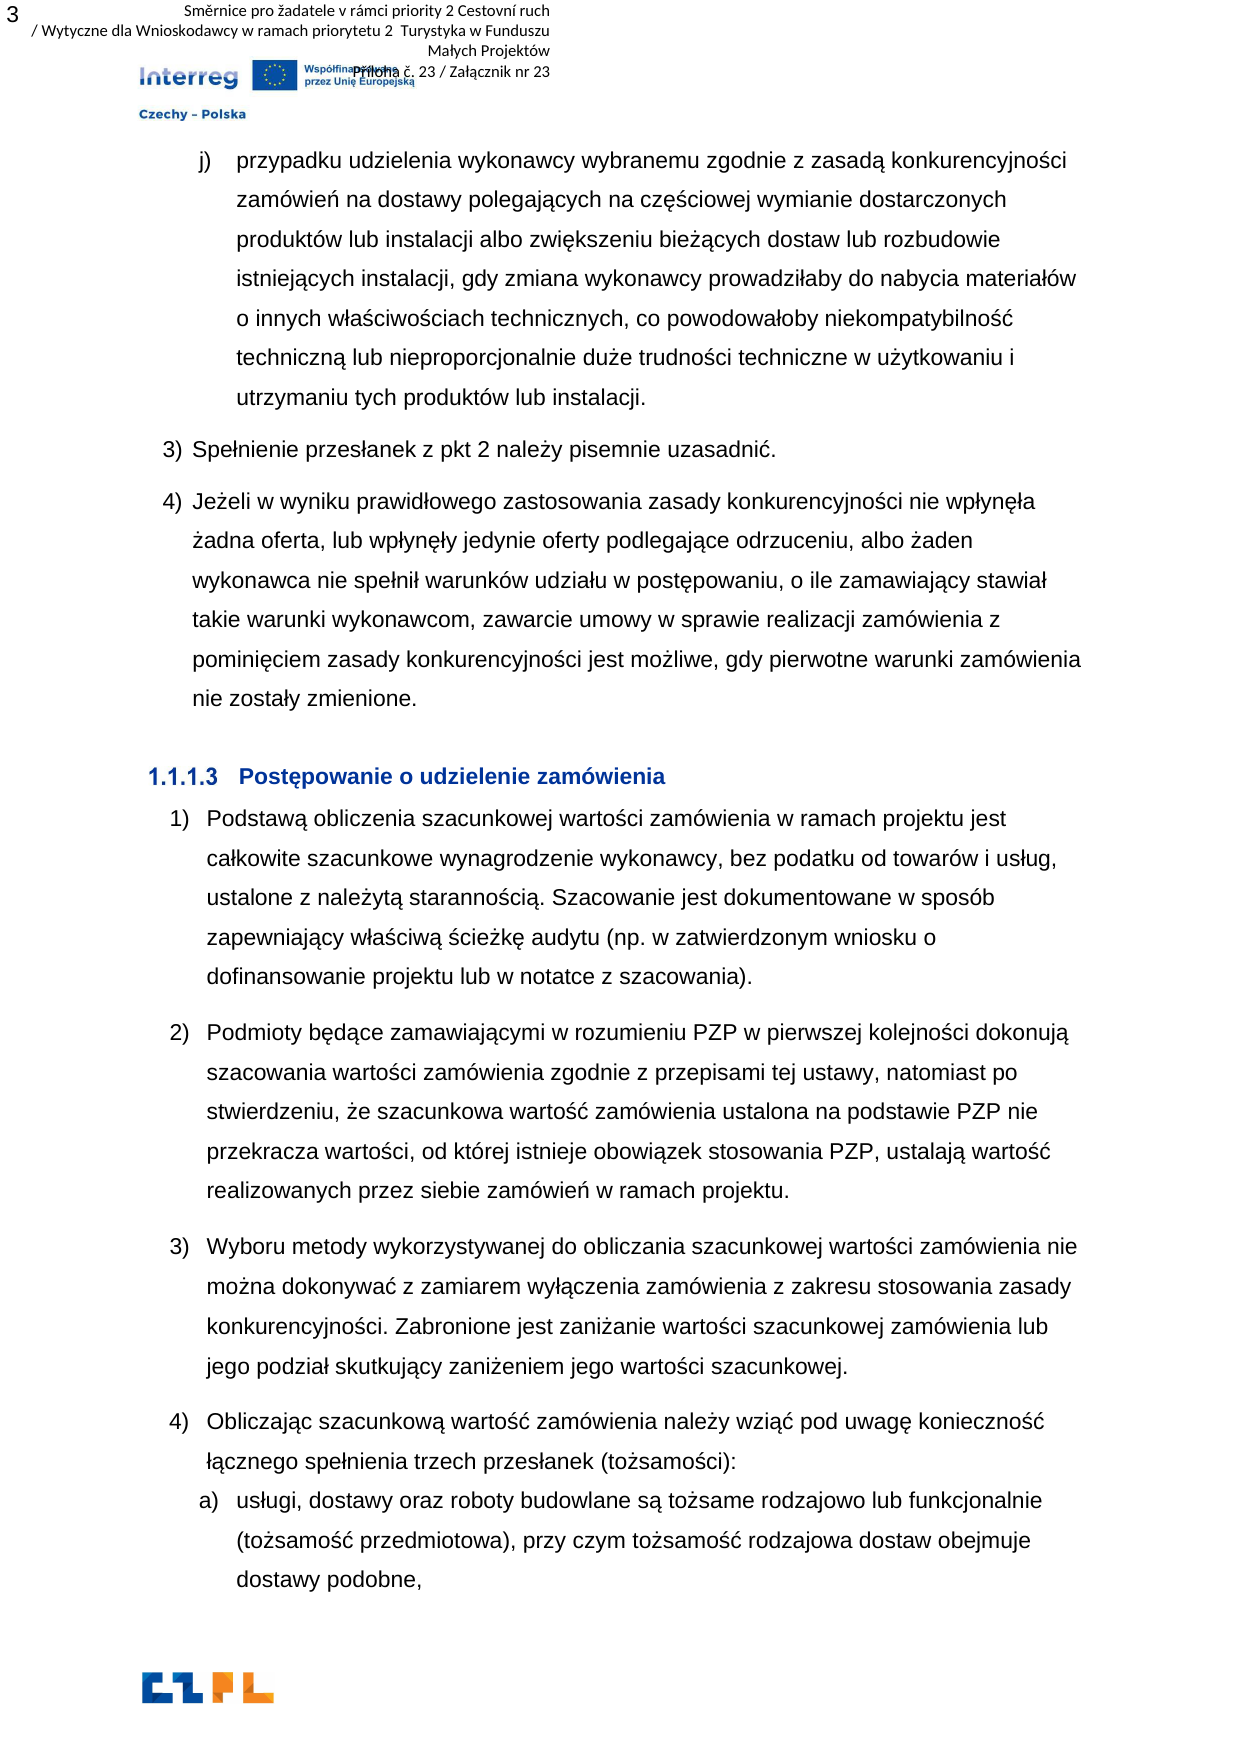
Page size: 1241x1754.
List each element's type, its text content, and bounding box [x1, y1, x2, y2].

list Obliczając szacunkową wartość zamówienia należy wziąć pod uwagę konieczność łącznego spełnienia trzech przesłanek (tożsamości): [169, 1408, 1045, 1474]
list usługi, dostawy oraz roboty budowlane są tożsame rodzajowo lub funkcjonalnie (tożsamość przedmiotowa), przy czym tożsamość rodzajowa dostaw obejmuje dostawy podobne, [199, 1487, 1043, 1593]
list Podmioty będące zamawiającymi w rozumieniu PZP w pierwszej kolejności dokonują szacowania wartości zamówienia zgodnie z przepisami tej ustawy, natomiast po stwierdzeniu, że szacunkowa wartość zamówienia ustalona na podstawie PZP nie przekracza wartości, od której istnieje obowiązek stosowania PZP, ustalają wartość realizowanych przez siebie zamówień w ramach projektu. [169, 1019, 1069, 1203]
list Wyboru metody wykorzystywanej do obliczania szacunkowej wartości zamówienia nie można dokonywać z zamiarem wyłączenia zamówienia z zakresu stosowania zasady konkurencyjności. Zabronione jest zaniżanie wartości szacunkowej zamówienia lub jego podział skutkujący zaniżeniem jego wartości szacunkowej. [169, 1233, 1078, 1379]
picture [141, 1672, 276, 1704]
picture [148, 766, 218, 786]
picture [137, 56, 417, 121]
list przypadku udzielenia wykonawcy wybranemu zgodnie z zasadą konkurencyjności zamówień na dostawy polegających na częściowej wymianie dostarczonych produktów lub instalacji albo zwiększeniu bieżących dostaw lub rozbudowie istniejących instalacji, gdy zmiana wykonawcy prowadziłaby do nabycia materiałów o innych właściwościach technicznych, co powodowałoby niekompatybilność techniczną lub nieproporcjonalnie duże trudności techniczne w użytkowaniu i utrzymaniu tych produktów lub instalacji. [199, 147, 1077, 410]
list Jeżeli w wyniku prawidłowego zastosowania zasady konkurencyjności nie wpłynęła żadna oferta, lub wpłynęły jedynie oferty podlegające odrzuceniu, albo żaden wykonawca nie spełnił warunków udziału w postępowaniu, o ile zamawiający stawiał takie warunki wykonawcom, zawarcie umowy w sprawie realizacji zamówienia z pominięciem zasady konkurencyjności jest możliwe, gdy pierwotne warunki zamówienia nie zostały zmienione. [162, 488, 1082, 712]
list Spełnienie przesłanek z pkt 2 należy pisemnie uzasadnić. [162, 436, 1105, 462]
list Podstawą obliczenia szacunkowej wartości zamówienia w ramach projektu jest całkowite szacunkowe wynagrodzenie wykonawcy, bez podatku od towarów i usług, ustalone z należytą starannością. Szacowanie jest dokumentowane w sposób zapewniający właściwą ścieżkę audytu (np. w zatwierdzonym wniosku o dofinansowanie projektu lub w notatce z szacowania). [169, 805, 1058, 989]
subtitle Postępowanie o udzielenie zamówienia [148, 763, 1105, 791]
